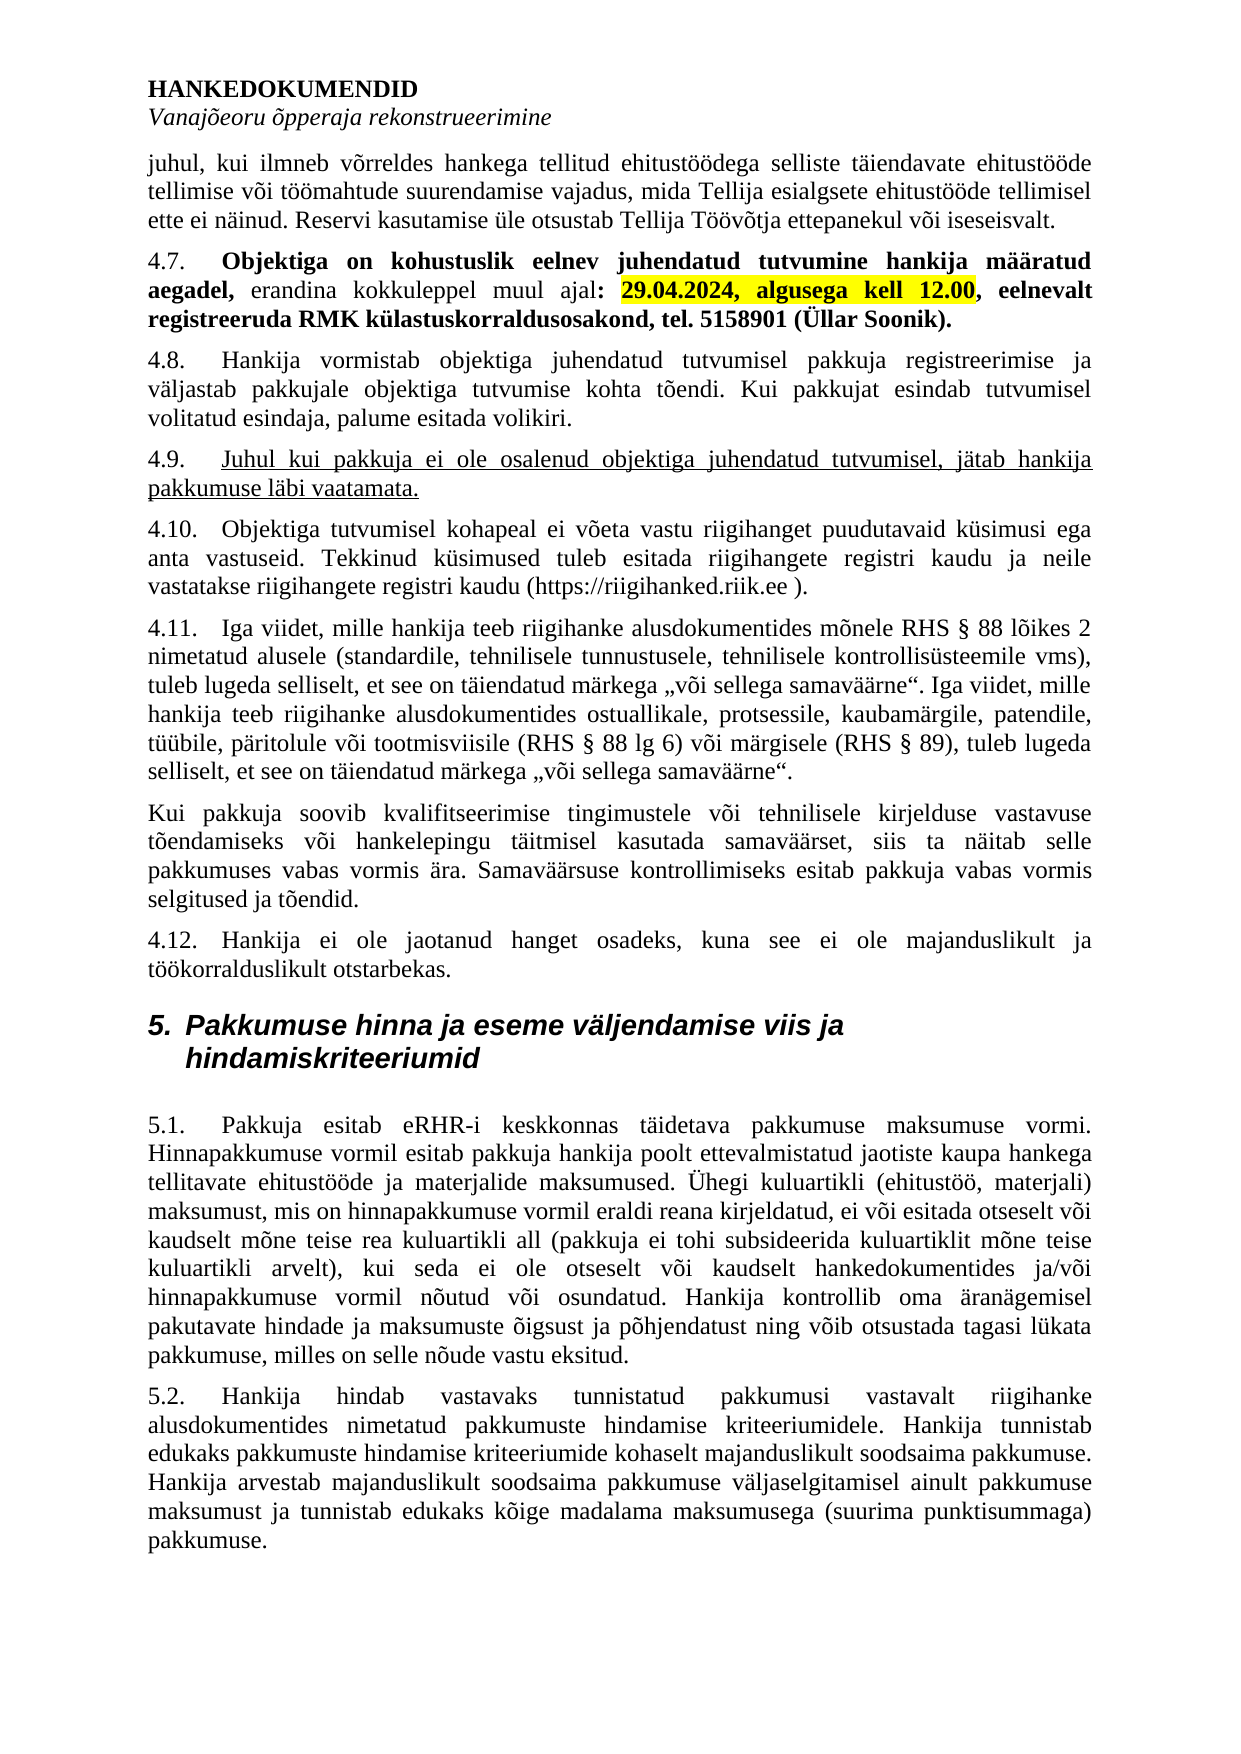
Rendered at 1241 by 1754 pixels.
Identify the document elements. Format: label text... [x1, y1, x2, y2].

subtitle Pakkumuse hinna ja eseme väljendamise viis ja hindamiskriteeriumid [148, 1008, 1093, 1075]
list Hankija vormistab objektiga juhendatud tutvumisel pakkuja registreerimise ja väljastab pakkujale objektiga tutvumise kohta tõendi. Kui pakkujat esindab tutvumisel volitatud esindaja, palume esitada volikiri. [148, 345, 1093, 431]
list Objektiga on kohustuslik eelnev juhendatud tutvumine hankija määratud aegadel, erandina kokkuleppel muul ajal: 29.04.2024, algusega kell 12.00, eelnevalt registreeruda RMK külastuskorraldusosakond, tel. 5158901 (Üllar Soonik). [148, 246, 1093, 333]
list Juhul kui pakkuja ei ole osalenud objektiga juhendatud tutvumisel, jätab hankija pakkumuse läbi vaatamata. [148, 444, 1093, 501]
list Hankija hindab vastavaks tunnistatud pakkumusi vastavalt riigihanke alusdokumentides nimetatud pakkumuste hindamise kriteeriumidele. Hankija tunnistab edukaks pakkumuste hindamise kriteeriumide kohaselt majanduslikult soodsaima pakkumuse. Hankija arvestab majanduslikult soodsaima pakkumuse väljaselgitamisel ainult pakkumuse maksumust ja tunnistab edukaks kõige madalama maksumusega (suurima punktisummaga) pakkumuse. [148, 1381, 1093, 1553]
list Pakkuja esitab eRHR-i keskkonnas täidetava pakkumuse maksumuse vormi. Hinnapakkumuse vormil esitab pakkuja hankija poolt ettevalmistatud jaotiste kaupa hankega tellitavate ehitustööde ja materjalide maksumused. Ühegi kuluartikli (ehitustöö, materjali) maksumust, mis on hinnapakkumuse vormil eraldi reana kirjeldatud, ei või esitada otseselt või kaudselt mõne teise rea kuluartikli all (pakkuja ei tohi subsideerida kuluartiklit mõne teise kuluartikli arvelt), kui seda ei ole otseselt või kaudselt hankedokumentides ja/või hinnapakkumuse vormil nõutud või osundatud. Hankija kontrollib oma äranägemisel pakutavate hindade ja maksumuste õigsust ja põhjendatust ning võib otsustada tagasi lükata pakkumuse, milles on selle nõude vastu eksitud. [148, 1110, 1093, 1368]
list Hankija ei ole jaotanud hanget osadeks, kuna see ei ole majanduslikult ja töökorralduslikult otstarbekas. [148, 925, 1093, 983]
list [148, 148, 1093, 234]
list Iga viidet, mille hankija teeb riigihanke alusdokumentides mõnele RHS § 88 lõikes 2 nimetatud alusele (standardile, tehnilisele tunnustusele, tehnilisele kontrollisüsteemile vms), tuleb lugeda selliselt, et see on täiendatud märkega „või sellega samaväärne“. Iga viidet, mille hankija teeb riigihanke alusdokumentides ostuallikale, protsessile, kaubamärgile, patendile, tüübile, päritolule või tootmisviisile (RHS § 88 lg 6) või märgisele (RHS § 89), tuleb lugeda selliselt, et see on täiendatud märkega „või sellega samaväärne“. [148, 613, 1093, 785]
list Objektiga tutvumisel kohapeal ei võeta vastu riigihanget puudutavaid küsimusi ega anta vastuseid. Tekkinud küsimused tuleb esitada riigihangete registri kaudu ja neile vastatakse riigihangete registri kaudu (https://riigihanked.riik.ee ). [148, 514, 1093, 600]
list Kui pakkuja soovib kvalifitseerimise tingimustele või tehnilisele kirjelduse vastavuse tõendamiseks või hankelepingu täitmisel kasutada samaväärset, siis ta näitab selle pakkumuses vabas vormis ära. Samaväärsuse kontrollimiseks esitab pakkuja vabas vormis selgitused ja tõendid. [148, 798, 1093, 913]
